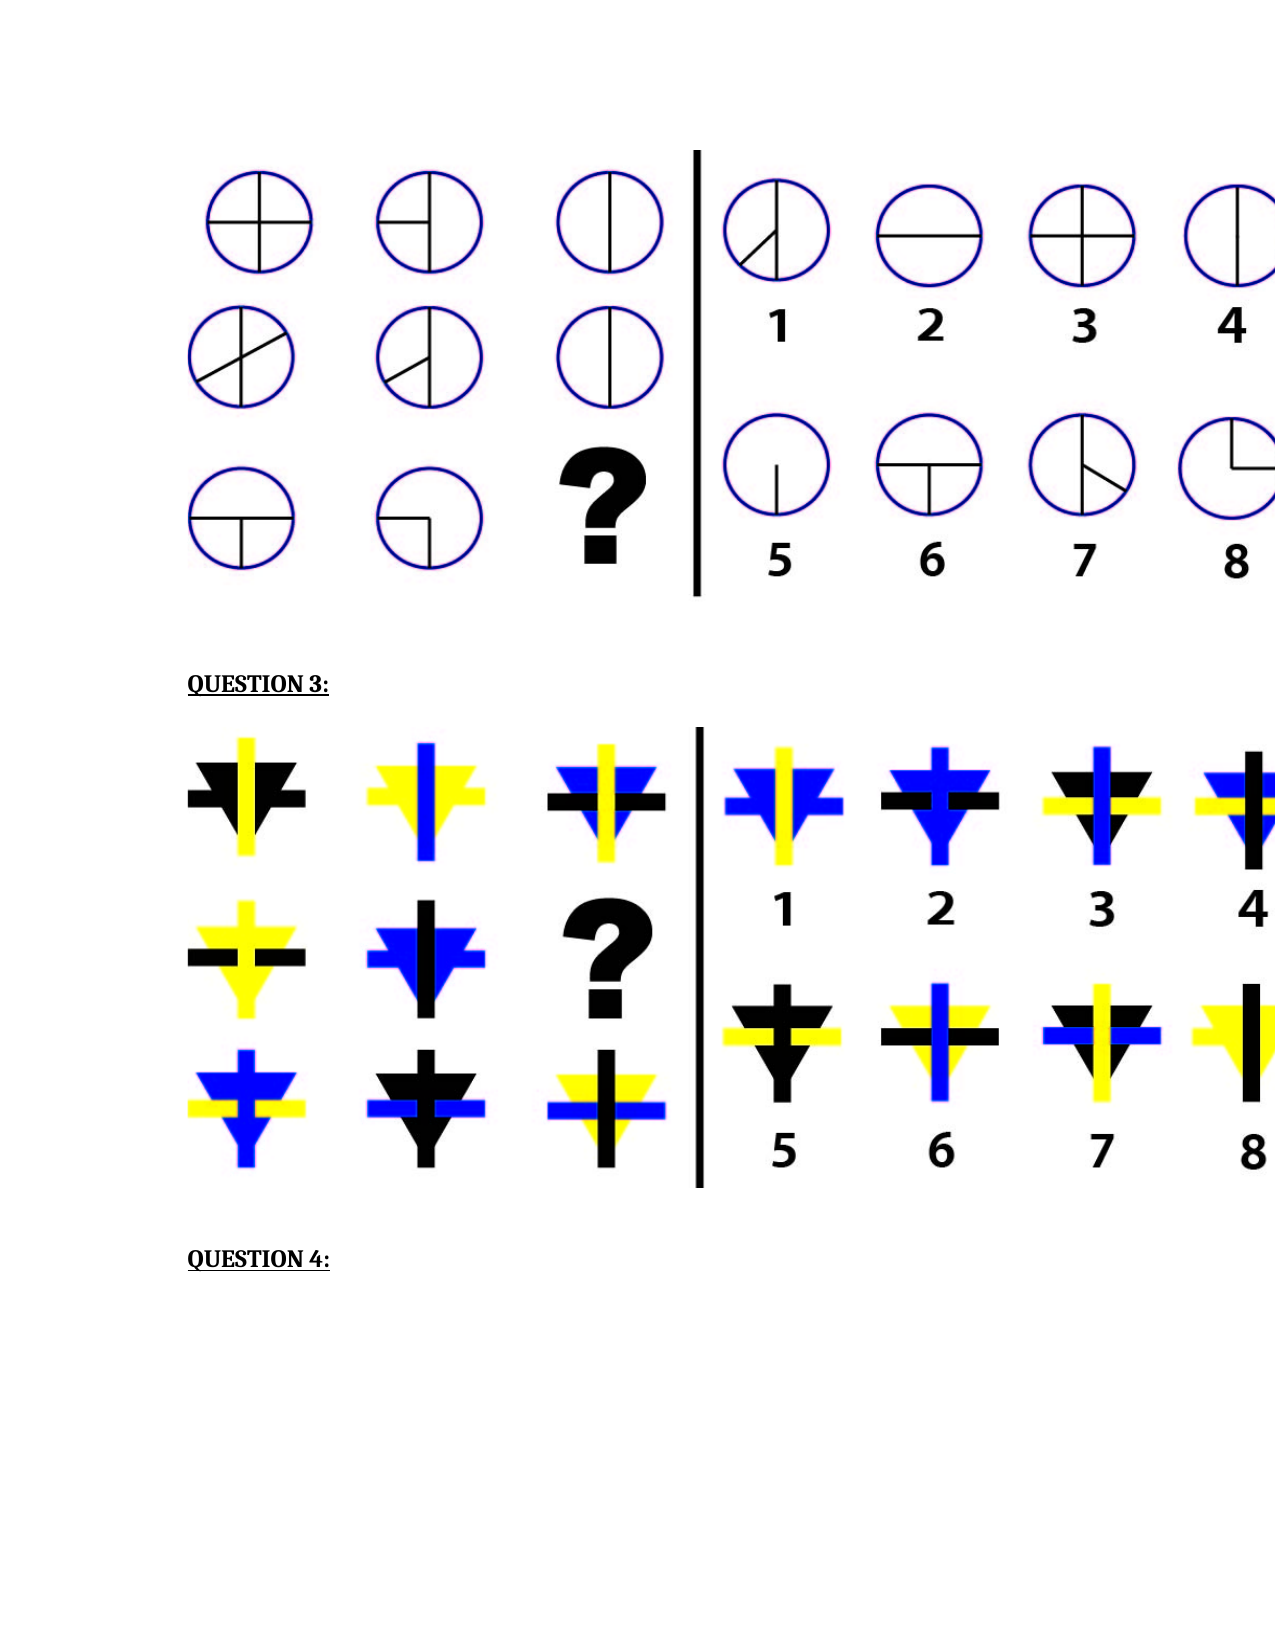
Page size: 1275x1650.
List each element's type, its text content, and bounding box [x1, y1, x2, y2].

text QUESTION 3: [187, 670, 1087, 699]
picture [187, 150, 1275, 613]
picture [187, 727, 1275, 1188]
text QUESTION 4: [187, 1245, 1087, 1274]
